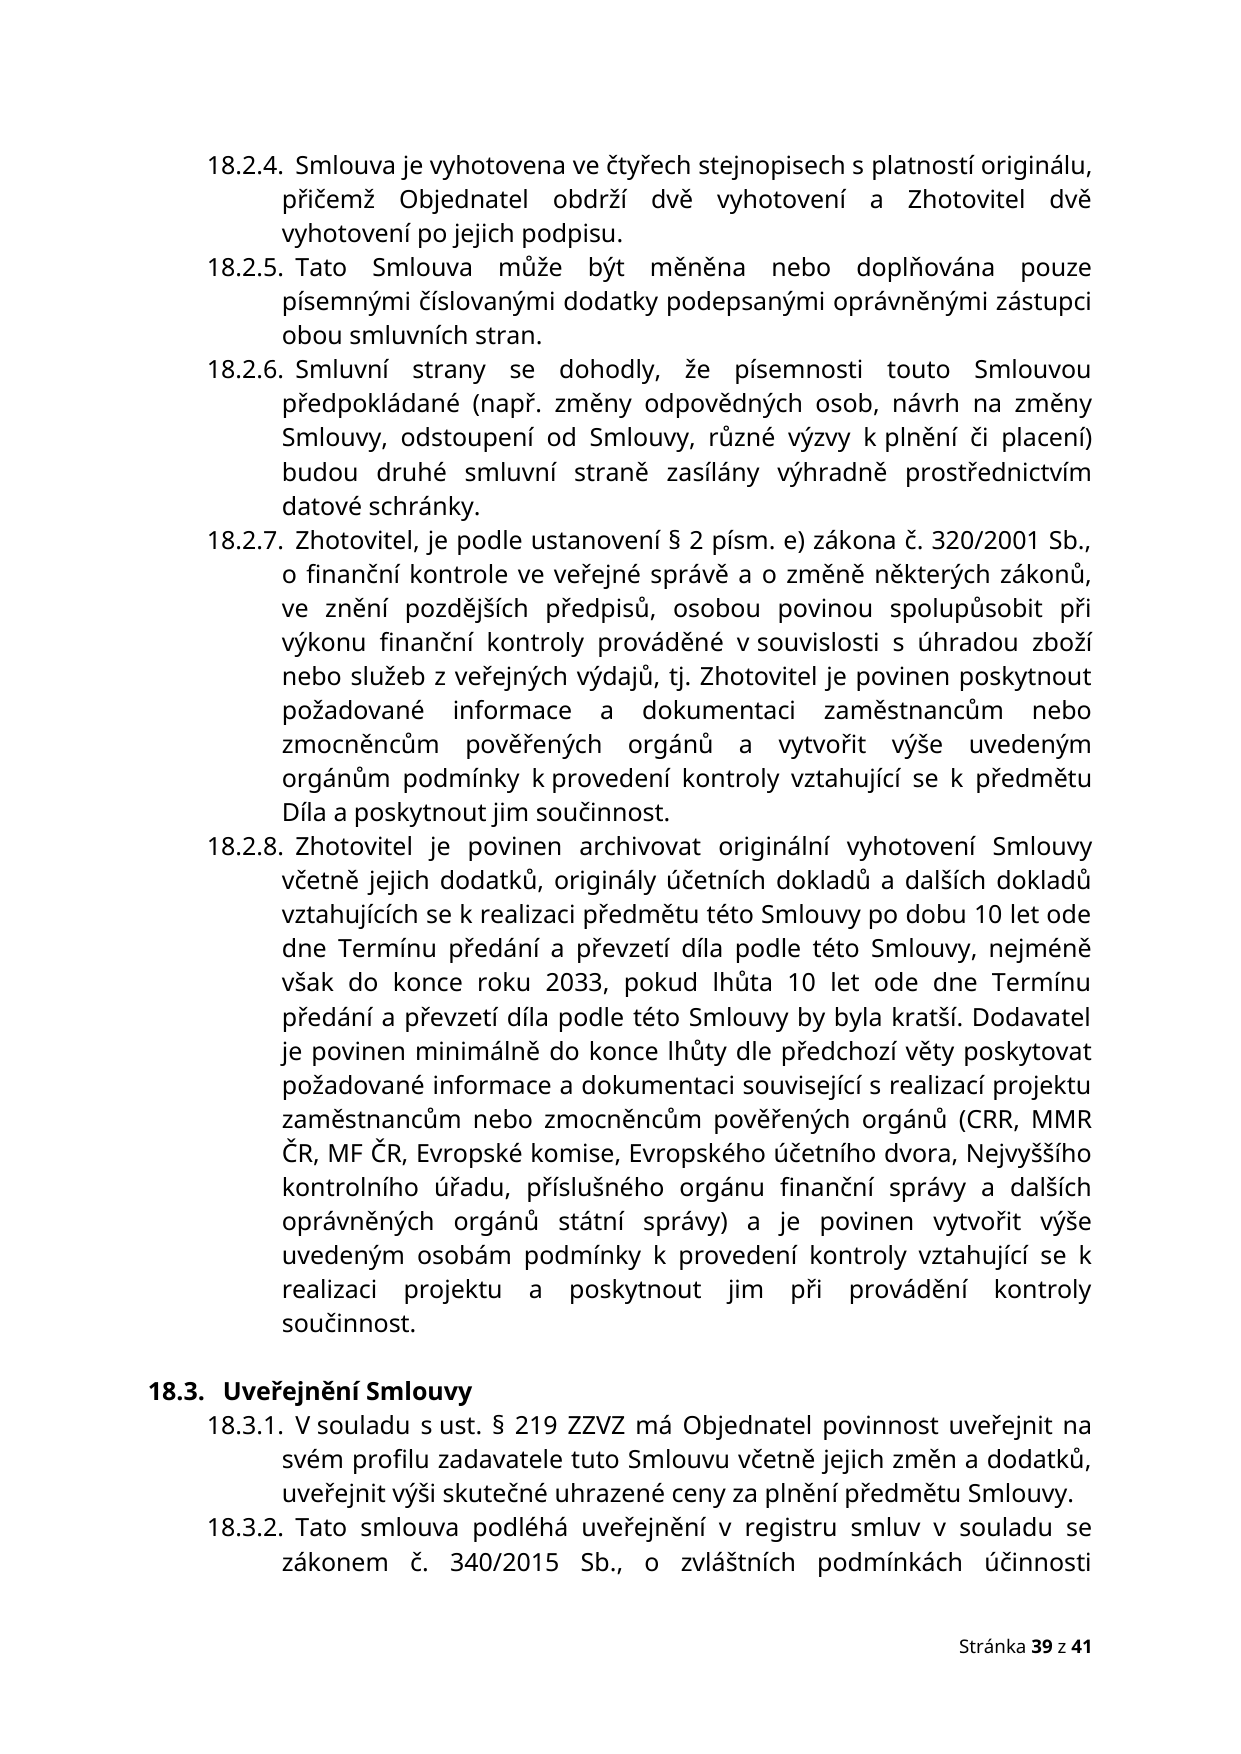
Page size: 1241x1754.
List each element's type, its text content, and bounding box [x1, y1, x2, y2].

list Smluvní strany se dohodly, že písemnosti touto Smlouvou předpokládané (např. změny odpovědných osob, návrh na změny Smlouvy, odstoupení od Smlouvy, různé výzvy k plnění či placení) budou druhé smluvní straně zasílány výhradně prostřednictvím datové schránky. [207, 352, 1093, 522]
list V souladu s ust. § 219 ZZVZ má Objednatel povinnost uveřejnit na svém profilu zadavatele tuto Smlouvu včetně jejich změn a dodatků, uveřejnit výši skutečné uhrazené ceny za plnění předmětu Smlouvy. [207, 1408, 1093, 1510]
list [207, 1510, 1093, 1578]
list Zhotovitel, je podle ustanovení § 2 písm. e) zákona č. 320/2001 Sb., o finanční kontrole ve veřejné správě a o změně některých zákonů, ve znění pozdějších předpisů, osobou povinou spolupůsobit při výkonu finanční kontroly prováděné v souvislosti s úhradou zboží nebo služeb z veřejných výdajů, tj. Zhotovitel je povinen poskytnout požadované informace a dokumentaci zaměstnancům nebo zmocněncům pověřených orgánů a vytvořit výše uvedeným orgánům podmínky k provedení kontroly vztahující se k předmětu Díla a poskytnout jim součinnost. [207, 522, 1093, 829]
list Tato Smlouva může být měněna nebo doplňována pouze písemnými číslovanými dodatky podepsanými oprávněnými zástupci obou smluvních stran. [207, 250, 1093, 352]
list Uveřejnění Smlouvy [148, 1374, 1093, 1408]
list Zhotovitel je povinen archivovat originální vyhotovení Smlouvy včetně jejich dodatků, originály účetních dokladů a dalších dokladů vztahujících se k realizaci předmětu této Smlouvy po dobu 10 let ode dne Termínu předání a převzetí díla podle této Smlouvy, nejméně však do konce roku 2033, pokud lhůta 10 let ode dne Termínu předání a převzetí díla podle této Smlouvy by byla kratší. Dodavatel je povinen minimálně do konce lhůty dle předchozí věty poskytovat požadované informace a dokumentaci související s realizací projektu zaměstnancům nebo zmocněncům pověřených orgánů (CRR, MMR ČR, MF ČR, Evropské komise, Evropského účetního dvora, Nejvyššího kontrolního úřadu, příslušného orgánu finanční správy a dalších oprávněných orgánů státní správy) a je povinen vytvořit výše uvedeným osobám podmínky k provedení kontroly vztahující se k realizaci projektu a poskytnout jim při provádění kontroly součinnost. [207, 829, 1093, 1340]
list Smlouva je vyhotovena ve čtyřech stejnopisech s platností originálu, přičemž Objednatel obdrží dvě vyhotovení a Zhotovitel dvě vyhotovení po jejich podpisu. [207, 148, 1093, 250]
